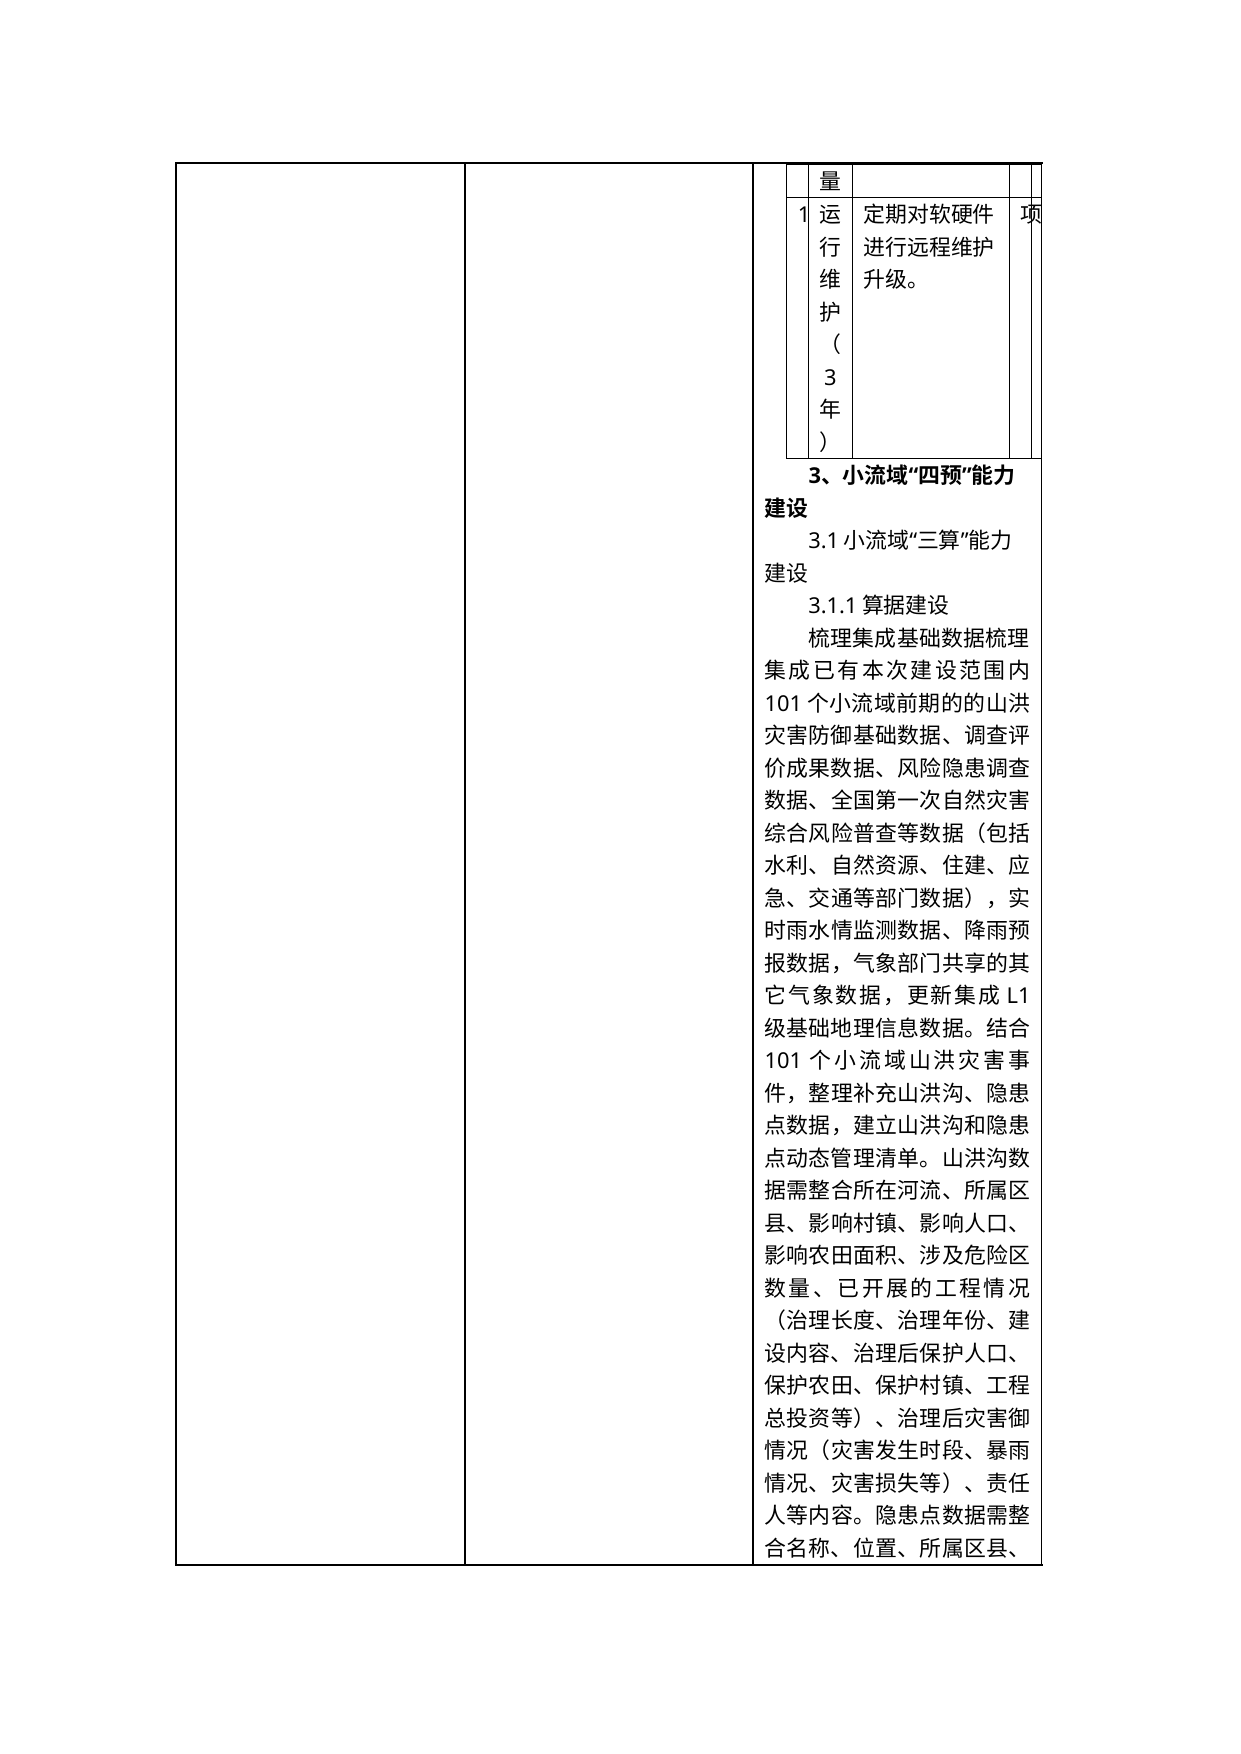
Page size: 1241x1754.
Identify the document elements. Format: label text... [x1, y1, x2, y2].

table_cell 1 [177, 164, 464, 1564]
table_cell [754, 164, 1041, 1564]
table_cell [466, 164, 752, 1564]
